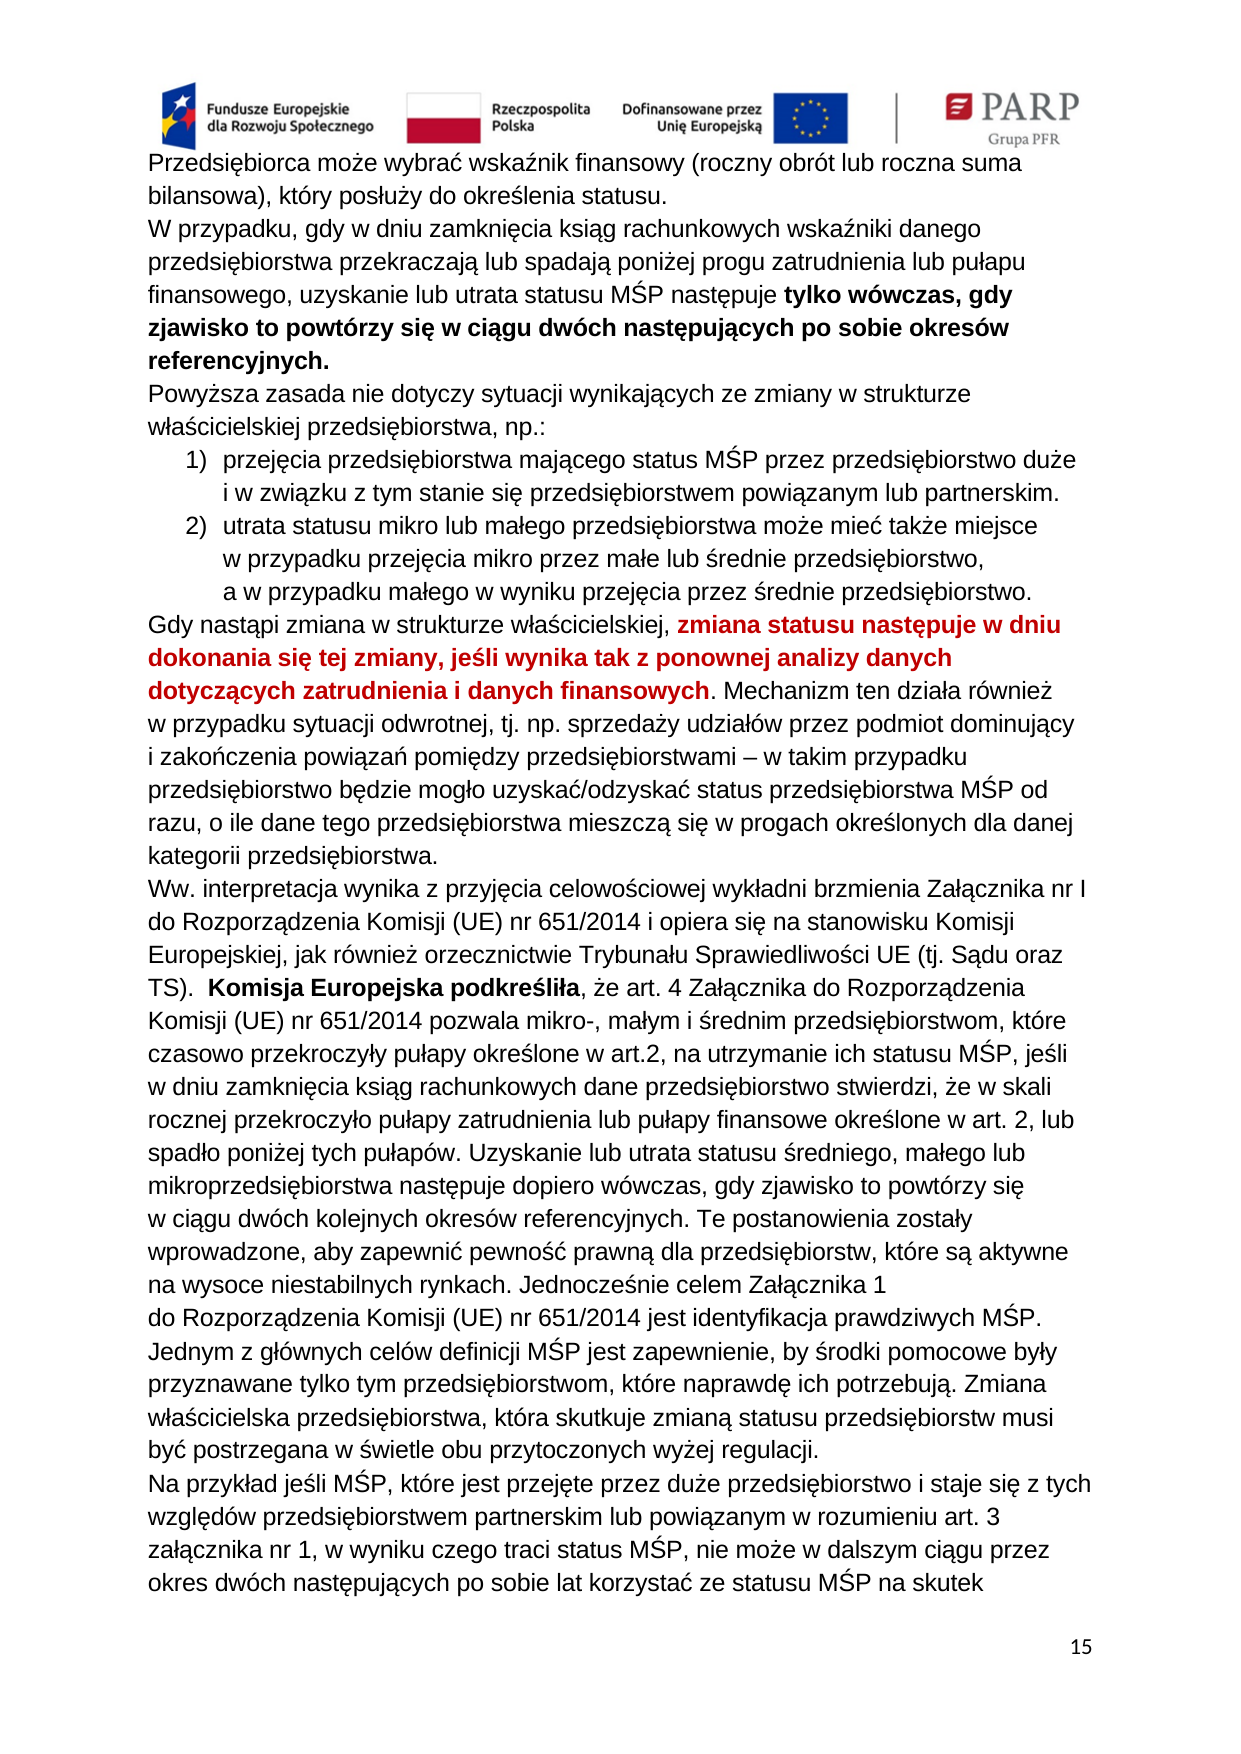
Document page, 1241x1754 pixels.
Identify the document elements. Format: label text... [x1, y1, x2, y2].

text Przedsiębiorca może wybrać wskaźnik finansowy (roczny obrót lub roczna suma bilansowa), który posłuży do określenia statusu. [148, 148, 1092, 209]
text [148, 1468, 1092, 1596]
text W przypadku, gdy w dniu zamknięcia ksiąg rachunkowych wskaźniki danego przedsiębiorstwa przekraczają lub spadają poniżej progu zatrudnienia lub pułapu finansowego, uzyskanie lub utrata statusu MŚP następuje tylko wówczas, gdy zjawisko to powtórzy się w ciągu dwóch następujących po sobie okresów referencyjnych. [148, 214, 1092, 374]
text Gdy nastąpi zmiana w strukturze właścicielskiej, zmiana statusu następuje w dniu dokonania się tej zmiany, jeśli wynika tak z ponownej analizy danych dotyczących zatrudnienia i danych finansowych. Mechanizm ten działa również w przypadku sytuacji odwrotnej, tj. np. sprzedaży udziałów przez podmiot dominujący i zakończenia powiązań pomiędzy przedsiębiorstwami – w takim przypadku przedsiębiorstwo będzie mogło uzyskać/odzyskać status przedsiębiorstwa MŚP od razu, o ile dane tego przedsiębiorstwa mieszczą się w progach określonych dla danej kategorii przedsiębiorstwa. [148, 610, 1092, 870]
list utrata statusu mikro lub małego przedsiębiorstwa może mieć także miejsce w przypadku przejęcia mikro przez małe lub średnie przedsiębiorstwo, a w przypadku małego w wyniku przejęcia przez średnie przedsiębiorstwo. [185, 511, 1092, 606]
text Powyższa zasada nie dotyczy sytuacji wynikających ze zmiany w strukturze właścicielskiej przedsiębiorstwa, np.: [148, 379, 1092, 441]
picture [147, 73, 1093, 160]
text Ww. interpretacja wynika z przyjęcia celowościowej wykładni brzmienia Załącznika nr I do Rozporządzenia Komisji (UE) nr 651/2014 i opiera się na stanowisku Komisji Europejskiej, jak również orzecznictwie Trybunału Sprawiedliwości UE (tj. Sądu oraz TS). Komisja Europejska podkreśliła, że art. 4 Załącznika do Rozporządzenia Komisji (UE) nr 651/2014 pozwala mikro-, małym i średnim przedsiębiorstwom, które czasowo przekroczyły pułapy określone w art.2, na utrzymanie ich statusu MŚP, jeśli w dniu zamknięcia ksiąg rachunkowych dane przedsiębiorstwo stwierdzi, że w skali rocznej przekroczyło pułapy zatrudnienia lub pułapy finansowe określone w art. 2, lub spadło poniżej tych pułapów. Uzyskanie lub utrata statusu średniego, małego lub mikroprzedsiębiorstwa następuje dopiero wówczas, gdy zjawisko to powtórzy się w ciągu dwóch kolejnych okresów referencyjnych. Te postanowienia zostały wprowadzone, aby zapewnić pewność prawną dla przedsiębiorstw, które są aktywne na wysoce niestabilnych rynkach. Jednocześnie celem Załącznika 1 do Rozporządzenia Komisji (UE) nr 651/2014 jest identyfikacja prawdziwych MŚP. Jednym z głównych celów definicji MŚP jest zapewnienie, by środki pomocowe były przyznawane tylko tym przedsiębiorstwom, które naprawdę ich potrzebują. Zmiana właścicielska przedsiębiorstwa, która skutkuje zmianą statusu przedsiębiorstw musi być postrzegana w świetle obu przytoczonych wyżej regulacji. [148, 874, 1092, 1464]
list przejęcia przedsiębiorstwa mającego status MŚP przez przedsiębiorstwo duże i w związku z tym stanie się przedsiębiorstwem powiązanym lub partnerskim. [185, 445, 1092, 507]
